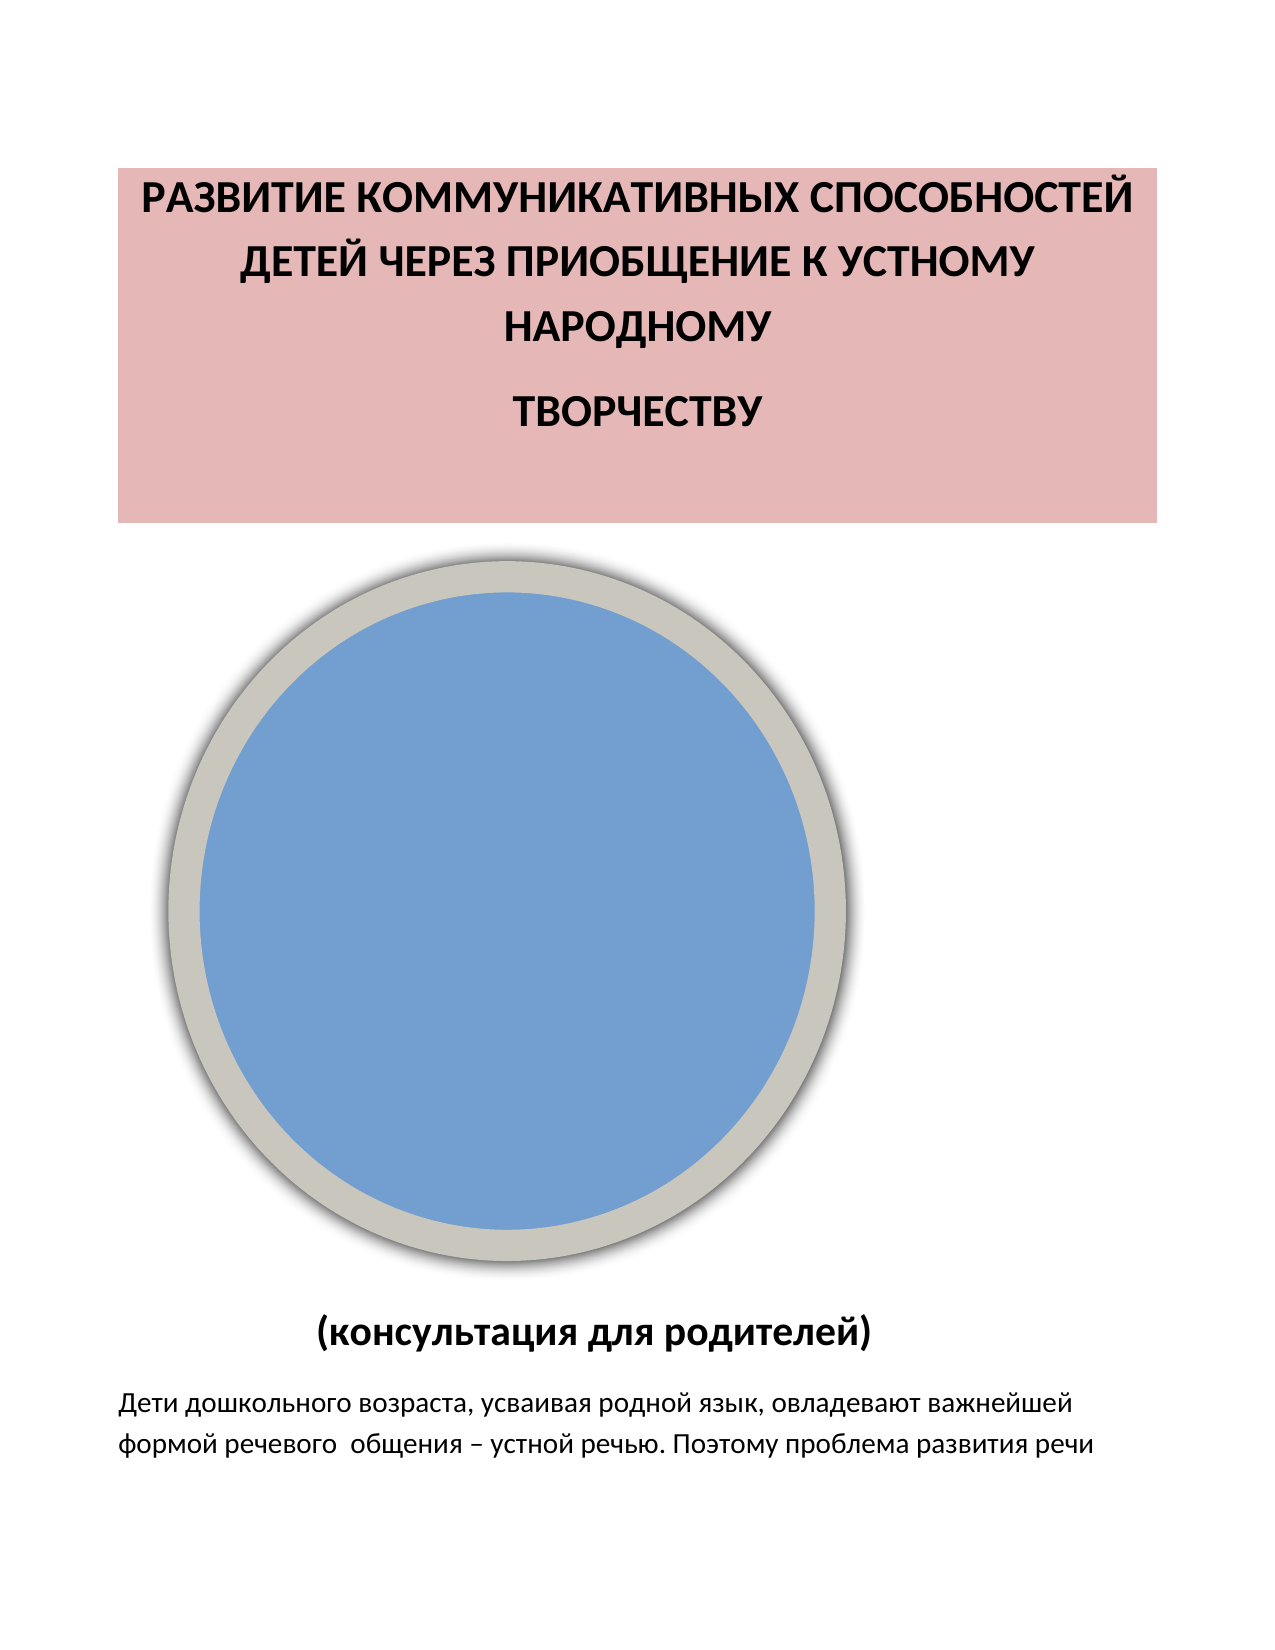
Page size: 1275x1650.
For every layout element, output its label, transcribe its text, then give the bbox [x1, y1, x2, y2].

text творчеству [118, 382, 1157, 437]
text (консультация для родителей) [118, 1305, 1157, 1356]
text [118, 1384, 1157, 1461]
text Развитие коммуникативных способностей детей через приобщение к устному народному [118, 168, 1157, 352]
